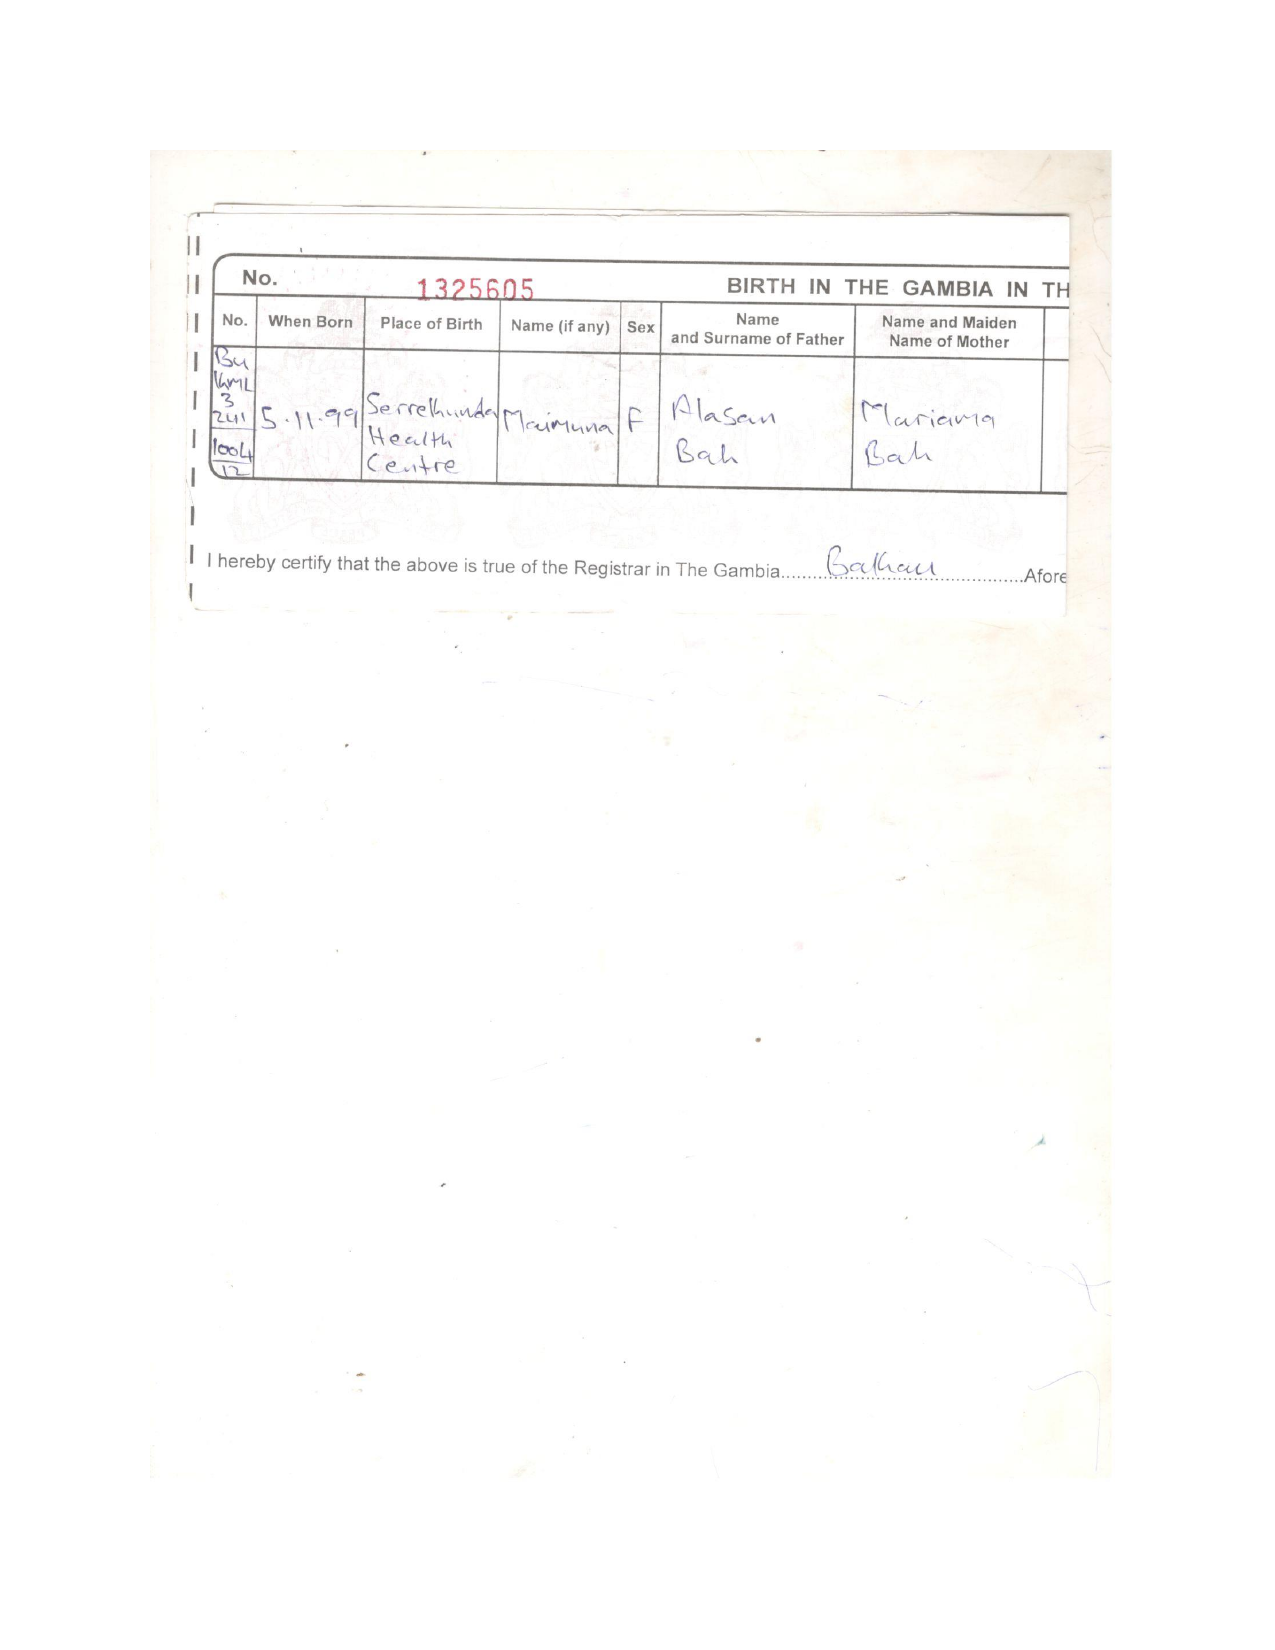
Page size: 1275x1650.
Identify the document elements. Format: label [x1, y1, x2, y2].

picture [150, 150, 1125, 1492]
